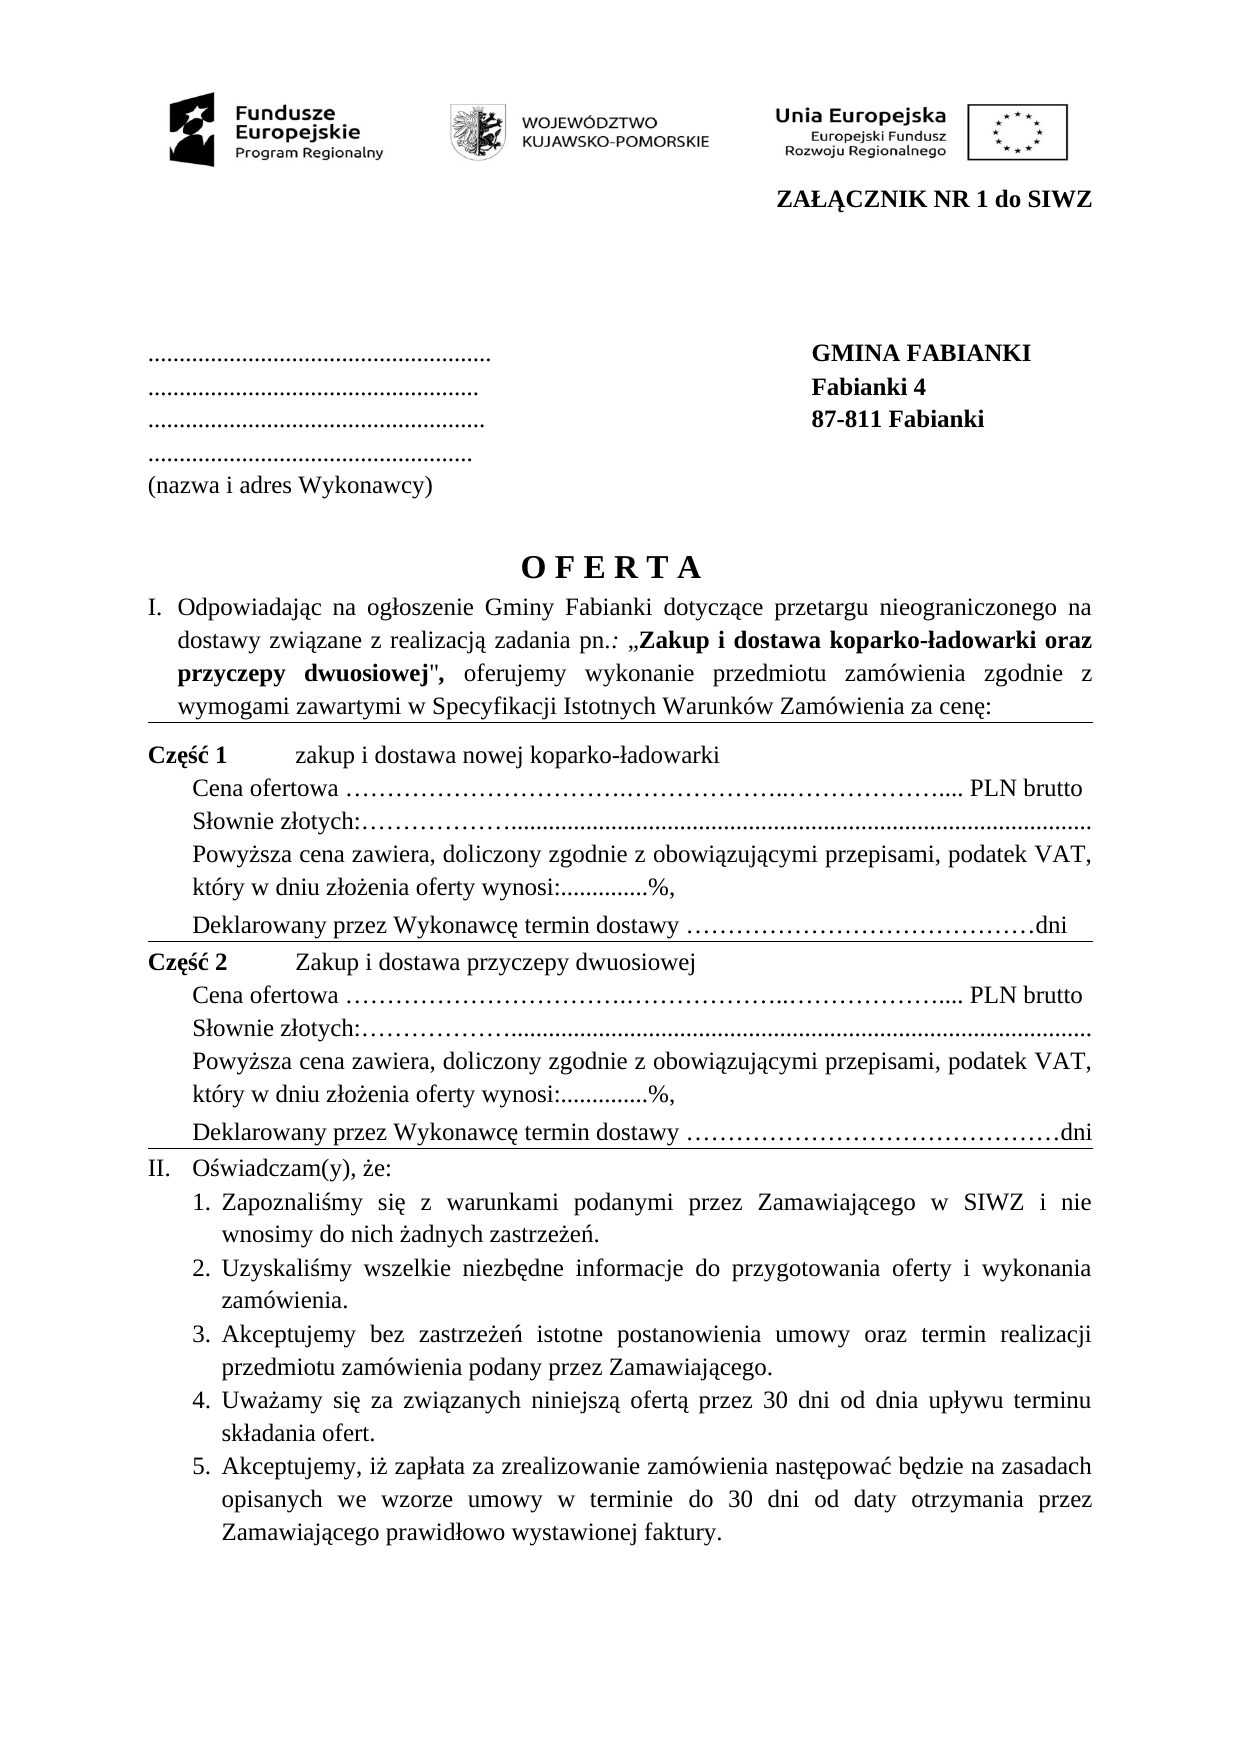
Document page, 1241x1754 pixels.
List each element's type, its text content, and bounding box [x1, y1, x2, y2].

text ....................................................... GMINA FABIANKI [148, 338, 1093, 367]
list Akceptujemy bez zastrzeżeń istotne postanowienia umowy oraz termin realizacji przedmiotu zamówienia podany przez Zamawiającego. [192, 1319, 1093, 1380]
picture [147, 73, 1090, 185]
text Część 2 Zakup i dostawa przyczepy dwuosiowej [148, 947, 1086, 976]
list Oświadczam(y), że: [148, 1153, 1093, 1182]
list Uważamy się za związanych niniejszą ofertą przez 30 dni od dnia upływu terminu składania ofert. [192, 1385, 1093, 1446]
text Deklarowany przez Wykonawcę termin dostawy ……………………………………dni [148, 910, 1093, 941]
list Zapoznaliśmy się z warunkami podanymi przez Zamawiającego w SIWZ i nie wnosimy do nich żadnych zastrzeżeń. [192, 1187, 1093, 1248]
list Uzyskaliśmy wszelkie niezbędne informacje do przygotowania oferty i wykonania zamówienia. [192, 1253, 1093, 1314]
text .................................................... [148, 438, 1093, 466]
text ..................................................... Fabianki 4 [148, 372, 1093, 400]
text Część 1 zakup i dostawa nowej koparko-ładowarki [148, 740, 1086, 769]
text Słownie złotych:………………............................................................................................. [192, 1013, 1093, 1042]
text ZAŁĄCZNIK NR 1 do SIWZ [148, 184, 1093, 213]
text O F E R T A [129, 548, 1093, 586]
list Odpowiadając na ogłoszenie Gminy Fabianki dotyczące przetargu nieograniczonego na dostawy związane z realizacją zadania pn.: „Zakup i dostawa koparko-ładowarki oraz przyczepy dwuosiowej", oferujemy wykonanie przedmiotu zamówienia zgodnie z wymogami zawartymi w Specyfikacji Istotnych Warunków Zamówienia za cenę: [148, 592, 1093, 722]
text Deklarowany przez Wykonawcę termin dostawy ………………………………………dni [148, 1117, 1093, 1148]
text Cena ofertowa …………………………….………………..……………….... PLN brutto [148, 980, 1086, 1008]
text Powyższa cena zawiera, doliczony zgodnie z obowiązującymi przepisami, podatek VAT, który w dniu złożenia oferty wynosi:..............%, [192, 839, 1093, 901]
text ...................................................... 87-811 Fabianki [148, 404, 1093, 433]
list Akceptujemy, iż zapłata za zrealizowanie zamówienia następować będzie na zasadach opisanych we wzorze umowy w terminie do 30 dni od daty otrzymania przez Zamawiającego prawidłowo wystawionej faktury. [192, 1451, 1093, 1546]
text Powyższa cena zawiera, doliczony zgodnie z obowiązującymi przepisami, podatek VAT, który w dniu złożenia oferty wynosi:..............%, [192, 1046, 1093, 1108]
text Cena ofertowa …………………………….………………..……………….... PLN brutto [148, 773, 1086, 802]
text (nazwa i adres Wykonawcy) [148, 471, 1093, 499]
text Słownie złotych:………………............................................................................................. [192, 806, 1093, 835]
